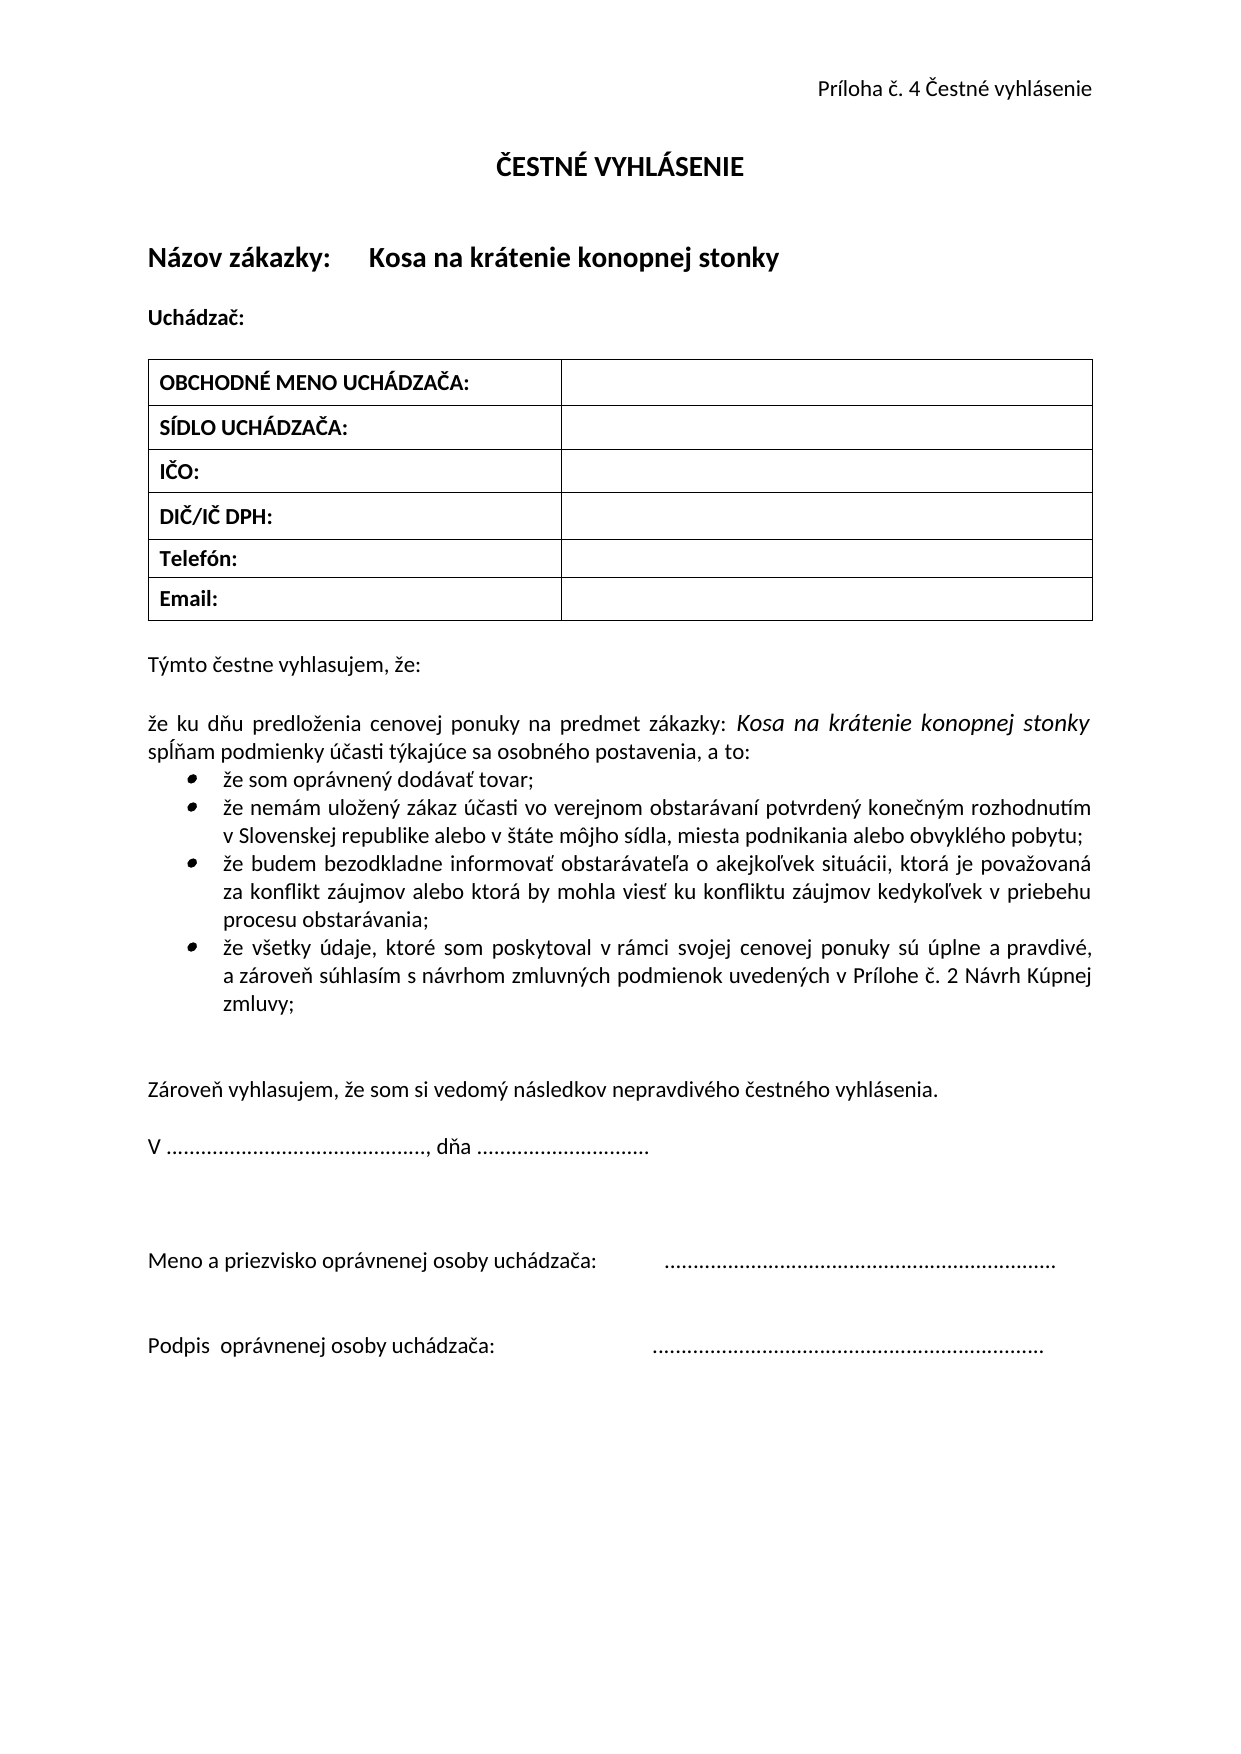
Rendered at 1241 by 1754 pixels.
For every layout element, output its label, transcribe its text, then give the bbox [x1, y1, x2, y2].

table_cell Telefón: [149, 540, 561, 577]
text Zároveň vyhlasujem, že som si vedomý následkov nepravdivého čestného vyhlásenia. [148, 1075, 1093, 1103]
table_cell [562, 540, 1092, 577]
text Týmto čestne vyhlasujem, že: [148, 650, 1093, 678]
list že nemám uložený zákaz účasti vo verejnom obstarávaní potvrdený konečným rozhodnutím v Slovenskej republike alebo v štáte môjho sídla, miesta podnikania alebo obvyklého pobytu; [185, 793, 1093, 849]
table_cell [562, 493, 1092, 538]
table_cell Email: [149, 578, 561, 619]
table_cell IČO: [149, 450, 561, 492]
text Meno a priezvisko oprávnenej osoby uchádzača: .................................................................... [148, 1246, 1093, 1302]
table_cell [562, 406, 1092, 449]
text Podpis oprávnenej osoby uchádzača: .................................................................... [148, 1332, 1093, 1359]
text V ............................................., dňa .............................. [148, 1132, 1093, 1160]
text že ku dňu predloženia cenovej ponuky na predmet zákazky: Kosa na krátenie konopnej stonky spĺňam podmienky účasti týkajúce sa osobného postavenia, a to: [148, 707, 1093, 765]
text ČESTNÉ VYHLÁSENIE [148, 148, 1093, 183]
list že budem bezodkladne informovať obstarávateľa o akejkoľvek situácii, ktorá je považovaná za konflikt záujmov alebo ktorá by mohla viesť ku konfliktu záujmov kedykoľvek v priebehu procesu obstarávania; [185, 849, 1093, 933]
table_cell [562, 450, 1092, 492]
table_header OBCHODNÉ MENO UCHÁDZAČA: [149, 360, 561, 405]
table_cell DIČ/IČ DPH: [149, 493, 561, 538]
table_header [562, 360, 1092, 405]
list že som oprávnený dodávať tovar; [185, 765, 1093, 793]
text Názov zákazky: Kosa na krátenie konopnej stonky [148, 239, 1093, 275]
text Uchádzač: [148, 303, 1093, 331]
list že všetky údaje, ktoré som poskytoval v rámci svojej cenovej ponuky sú úplne a pravdivé, a zároveň súhlasím s návrhom zmluvných podmienok uvedených v Prílohe č. 2 Návrh Kúpnej zmluvy; [185, 933, 1093, 1018]
table_cell SÍDLO UCHÁDZAČA: [149, 406, 561, 449]
table_cell [562, 578, 1092, 619]
